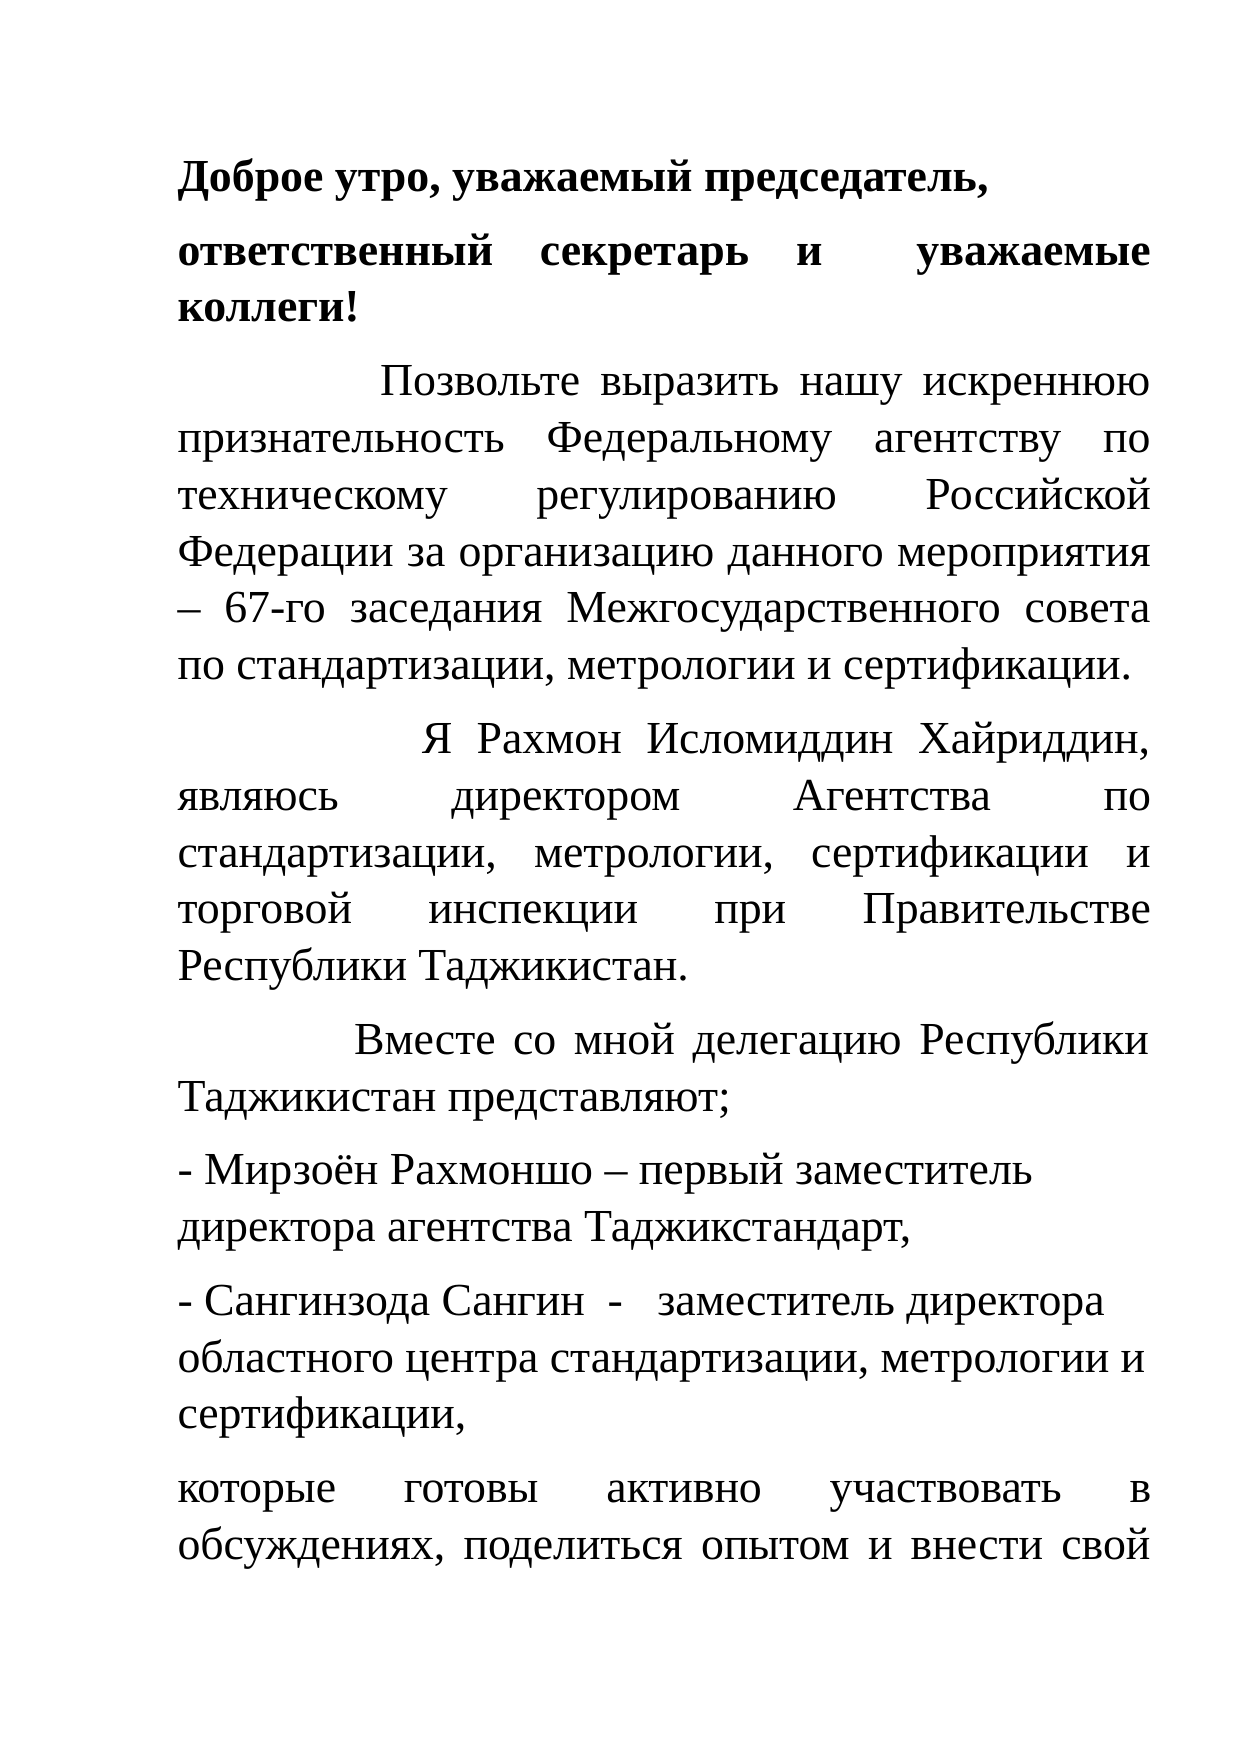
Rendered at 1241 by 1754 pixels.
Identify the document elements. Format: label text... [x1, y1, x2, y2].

text Я Рахмон Исломиддин Хайриддин, являюсь директором Агентства по стандартизации, метрологии, сертификации и торговой инспекции при Правительстве Республики Таджикистан. [177, 710, 1152, 991]
text - Сангинзода Сангин - заместитель директора областного центра стандартизации, метрологии и сертификации, [177, 1272, 1152, 1439]
text Вместе со мной делегацию Республики Таджикистан представляют; [177, 1011, 1152, 1121]
text Позвольте выразить нашу искреннюю признательность Федеральному агентству по техническому регулированию Российской Федерации за организацию данного мероприятия – 67-го заседания Межгосударственного совета по стандартизации, метрологии и сертификации. [177, 352, 1152, 689]
text Доброе утро, уважаемый председатель, [177, 148, 1152, 201]
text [177, 1459, 1152, 1569]
text ответственный секретарь и уважаемые коллеги! [177, 222, 1152, 332]
text - Мирзоён Рахмоншо – первый заместитель директора агентства Таджикстандарт, [177, 1142, 1152, 1251]
